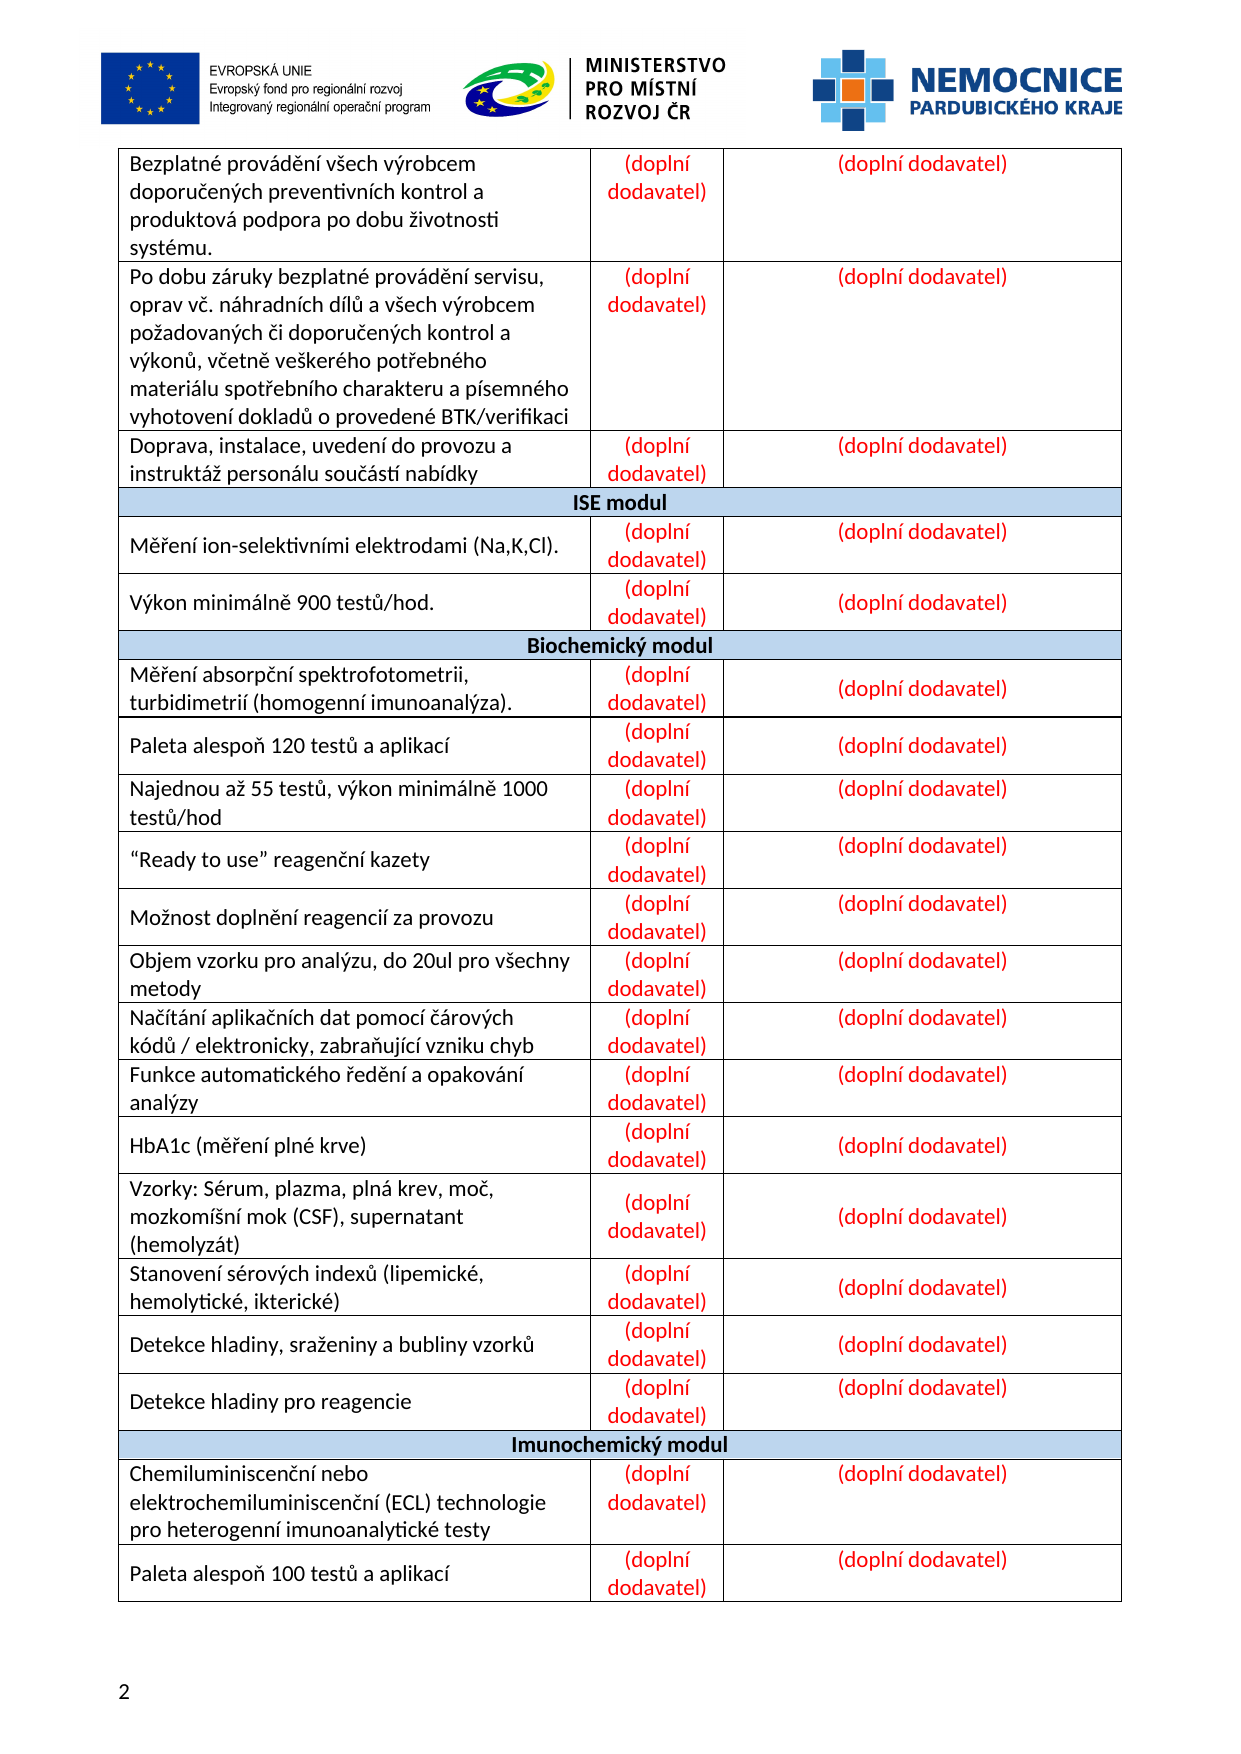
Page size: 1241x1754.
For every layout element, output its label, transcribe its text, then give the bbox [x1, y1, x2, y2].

table_cell Možnost doplnění reagencií za provozu [119, 889, 590, 945]
table_cell (doplní dodavatel) [591, 832, 723, 888]
table_cell “Ready to use” reagenční kazety [119, 832, 590, 888]
table_cell Paleta alespoň 120 testů a aplikací [119, 718, 590, 773]
table_cell (doplní dodavatel) [591, 775, 723, 831]
table_cell Načítání aplikačních dat pomocí čárových kódů / elektronicky, zabraňující vzniku chyb [119, 1003, 590, 1059]
table_cell (doplní dodavatel) [591, 660, 723, 716]
table_cell (doplní dodavatel) [724, 832, 1121, 888]
table_cell (doplní dodavatel) [724, 1259, 1121, 1315]
table_cell (doplní dodavatel) [591, 1117, 723, 1173]
table_cell (doplní dodavatel) [591, 1003, 723, 1059]
table_cell (doplní dodavatel) [724, 946, 1121, 1002]
table_cell (doplní dodavatel) [724, 1374, 1121, 1429]
table_cell (doplní dodavatel) [724, 1460, 1121, 1544]
table_cell ISE modul [119, 488, 1121, 516]
table_cell (doplní dodavatel) [724, 1545, 1121, 1601]
table_cell (doplní dodavatel) [724, 517, 1121, 573]
table_cell (doplní dodavatel) [591, 1174, 723, 1258]
table_cell (doplní dodavatel) [591, 574, 723, 630]
table_cell (doplní dodavatel) [724, 431, 1121, 487]
table_cell Stanovení sérových indexů (lipemické, hemolytické, ikterické) [119, 1259, 590, 1315]
table_cell Objem vzorku pro analýzu, do 20ul pro všechny metody [119, 946, 590, 1002]
table_cell Imunochemický modul [119, 1431, 1121, 1458]
table_cell (doplní dodavatel) [724, 718, 1121, 773]
table_cell (doplní dodavatel) [724, 889, 1121, 945]
table_cell Chemiluminiscenční nebo elektrochemiluminiscenční (ECL) technologie pro heterogenní imunoanalytické testy [119, 1460, 590, 1544]
table_cell (doplní dodavatel) [724, 574, 1121, 630]
table_cell Najednou až 55 testů, výkon minimálně 1000 testů/hod [119, 775, 590, 831]
table_cell (doplní dodavatel) [591, 1060, 723, 1116]
table_cell Funkce automatického ředění a opakování analýzy [119, 1060, 590, 1116]
table_cell Detekce hladiny, sraženiny a bubliny vzorků [119, 1316, 590, 1372]
table_cell (doplní dodavatel) [724, 1060, 1121, 1116]
table_cell (doplní dodavatel) [724, 775, 1121, 831]
table_cell Bezplatné provádění všech výrobcem doporučených preventivních kontrol a produktová podpora po dobu životnosti systému. [119, 149, 590, 261]
table_cell (doplní dodavatel) [591, 431, 723, 487]
table_cell (doplní dodavatel) [724, 1174, 1121, 1258]
table_cell (doplní dodavatel) [724, 1316, 1121, 1372]
table_cell (doplní dodavatel) [724, 660, 1121, 716]
table_cell (doplní dodavatel) [724, 1117, 1121, 1173]
table_cell Paleta alespoň 100 testů a aplikací [119, 1545, 590, 1601]
table_cell (doplní dodavatel) [591, 262, 723, 430]
table_cell (doplní dodavatel) [591, 1374, 723, 1429]
picture [79, 28, 747, 148]
table_cell Vzorky: Sérum, plazma, plná krev, moč, mozkomíšní mok (CSF), supernatant (hemolyzát) [119, 1174, 590, 1258]
table_cell (doplní dodavatel) [724, 149, 1121, 261]
table_cell HbA1c (měření plné krve) [119, 1117, 590, 1173]
table_cell (doplní dodavatel) [591, 1460, 723, 1544]
table_cell Biochemický modul [119, 631, 1121, 659]
table_cell (doplní dodavatel) [591, 718, 723, 773]
table_cell Výkon minimálně 900 testů/hod. [119, 574, 590, 630]
table_cell (doplní dodavatel) [591, 1545, 723, 1601]
table_cell Měření absorpční spektrofotometrii, turbidimetrií (homogenní imunoanalýza). [119, 660, 590, 716]
table_cell (doplní dodavatel) [724, 262, 1121, 430]
picture [811, 48, 1123, 132]
table_cell (doplní dodavatel) [591, 889, 723, 945]
table_cell (doplní dodavatel) [591, 1259, 723, 1315]
table_cell (doplní dodavatel) [724, 1003, 1121, 1059]
table_cell Detekce hladiny pro reagencie [119, 1374, 590, 1429]
table_cell Po dobu záruky bezplatné provádění servisu, oprav vč. náhradních dílů a všech výrobcem požadovaných či doporučených kontrol a výkonů, včetně veškerého potřebného materiálu spotřebního charakteru a písemného vyhotovení dokladů o provedené BTK/verifikaci [119, 262, 590, 430]
table_cell (doplní dodavatel) [591, 149, 723, 261]
table_cell Doprava, instalace, uvedení do provozu a instruktáž personálu součástí nabídky [119, 431, 590, 487]
table_cell (doplní dodavatel) [591, 517, 723, 573]
table_cell (doplní dodavatel) [591, 1316, 723, 1372]
table_cell (doplní dodavatel) [591, 946, 723, 1002]
table_cell Měření ion-selektivními elektrodami (Na,K,Cl). [119, 517, 590, 573]
